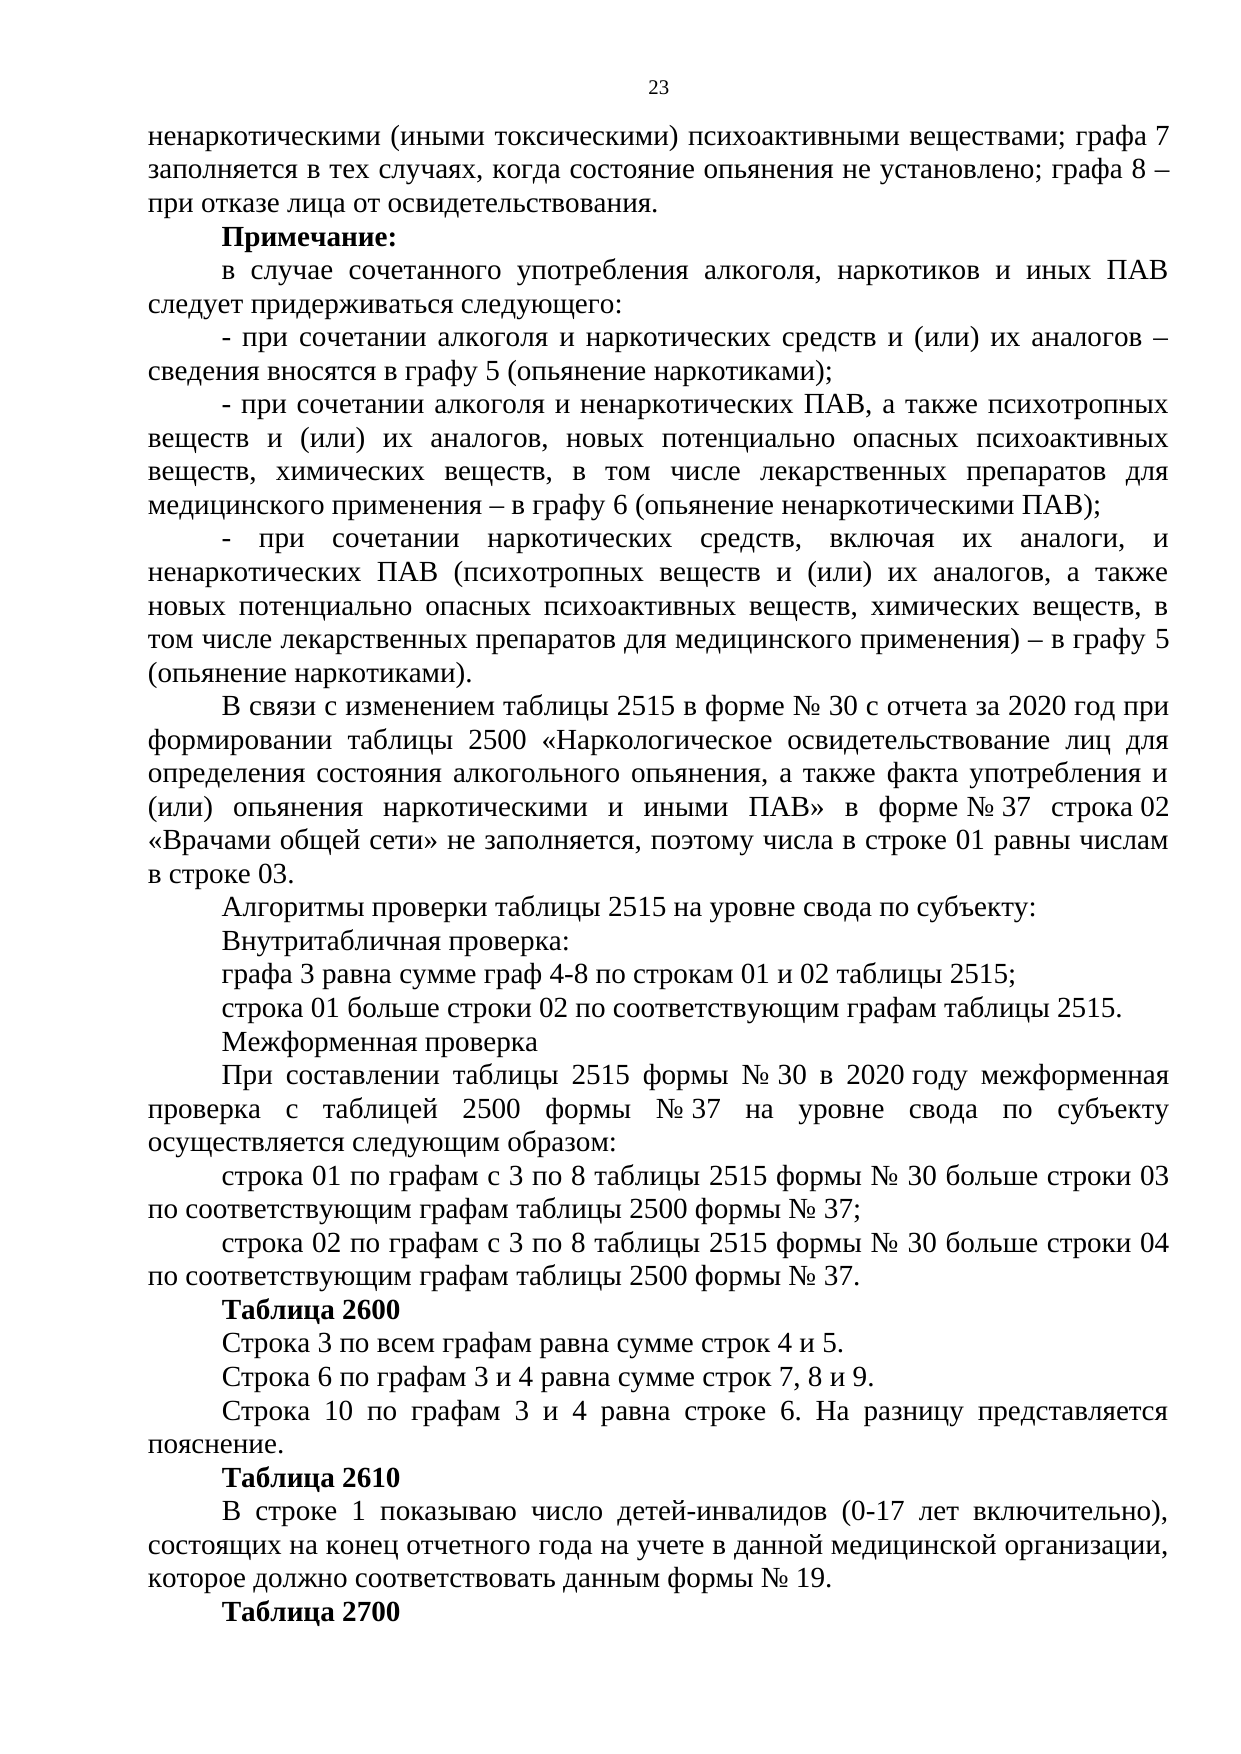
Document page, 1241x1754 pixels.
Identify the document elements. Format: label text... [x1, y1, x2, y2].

text Строка 10 по графам 3 и 4 равна строке 6. На разницу представляется пояснение. [148, 1393, 1169, 1460]
text в случае сочетанного употребления алкоголя, наркотиков и иных ПАВ следует придерживаться следующего: [148, 252, 1169, 319]
text - при сочетании алкоголя и наркотических средств и (или) их аналогов – сведения вносятся в графу 5 (опьянение наркотиками); [148, 319, 1169, 386]
text Строка 6 по графам 3 и 4 равна сумме строк 7, 8 и 9. [148, 1359, 1169, 1393]
text Алгоритмы проверки таблицы 2515 на уровне свода по субъекту: [148, 889, 1169, 923]
text Строка 3 по всем графам равна сумме строк 4 и 5. [148, 1326, 1169, 1359]
text При составлении таблицы 2515 формы № 30 в 2020 году межформенная проверка с таблицей 2500 формы № 37 на уровне свода по субъекту осуществляется следующим образом: [148, 1057, 1169, 1158]
text Примечание: [148, 219, 1169, 252]
text строка 01 больше строки 02 по соответствующим графам таблицы 2515. [148, 990, 1169, 1024]
text Таблица 2700 [148, 1594, 1169, 1627]
text Таблица 2600 [148, 1292, 1169, 1326]
text Межформенная проверка [148, 1024, 1169, 1057]
text графа 3 равна сумме граф 4-8 по строкам 01 и 02 таблицы 2515; [148, 957, 1169, 990]
text В строке 1 показываю число детей-инвалидов (0-17 лет включительно), состоящих на конец отчетного года на учете в данной медицинской организации, которое должно соответствовать данным формы № 19. [148, 1493, 1169, 1594]
text строка 01 по графам с 3 по 8 таблицы 2515 формы № 30 больше строки 03 по соответствующим графам таблицы 2500 формы № 37; [148, 1158, 1169, 1225]
text - при сочетании алкоголя и ненаркотических ПАВ, а также психотропных веществ и (или) их аналогов, новых потенциально опасных психоактивных веществ, химических веществ, в том числе лекарственных препаратов для медицинского применения – в графу 6 (опьянение ненаркотическими ПАВ); [148, 386, 1169, 521]
text - при сочетании наркотических средств, включая их аналоги, и ненаркотических ПАВ (психотропных веществ и (или) их аналогов, а также новых потенциально опасных психоактивных веществ, химических веществ, в том числе лекарственных препаратов для медицинского применения) – в графу 5 (опьянение наркотиками). [148, 521, 1169, 688]
text В связи с изменением таблицы 2515 в форме № 30 с отчета за 2020 год при формировании таблицы 2500 «Наркологическое освидетельствование лиц для определения состояния алкогольного опьянения, а также факта употребления и (или) опьянения наркотическими и иными ПАВ» в форме № 37 строка 02 «Врачами общей сети» не заполняется, поэтому числа в строке 01 равны числам в строке 03. [148, 688, 1169, 889]
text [148, 118, 1169, 219]
text Таблица 2610 [148, 1460, 1169, 1493]
text строка 02 по графам с 3 по 8 таблицы 2515 формы № 30 больше строки 04 по соответствующим графам таблицы 2500 формы № 37. [148, 1225, 1169, 1292]
text Внутритабличная проверка: [148, 923, 1169, 957]
